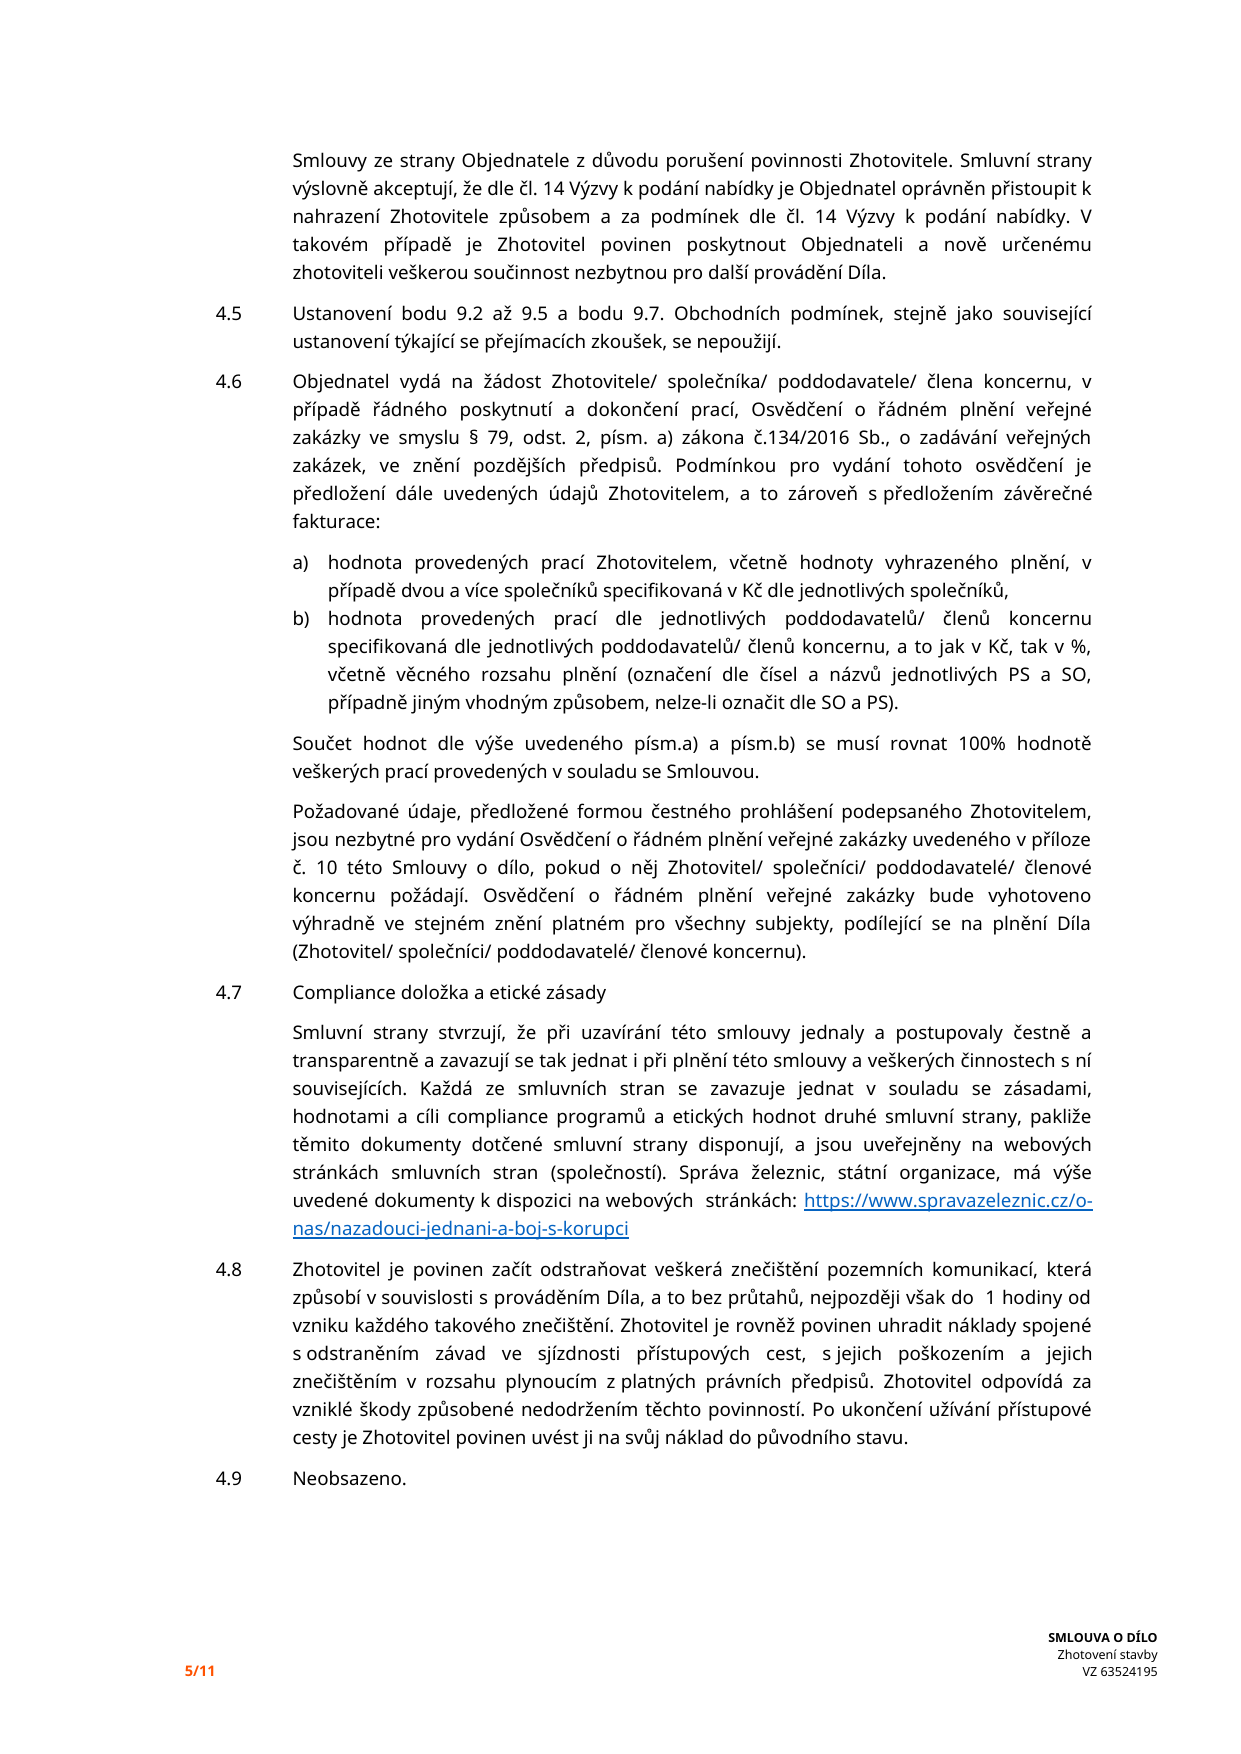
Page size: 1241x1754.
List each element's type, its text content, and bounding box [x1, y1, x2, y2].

text Objednatel vydá na žádost Zhotovitele/ společníka/ poddodavatele/ člena koncernu, v případě řádného poskytnutí a dokončení prací, Osvědčení o řádném plnění veřejné zakázky ve smyslu § 79, odst. 2, písm. a) zákona č.134/2016 Sb., o zadávání veřejných zakázek, ve znění pozdějších předpisů. Podmínkou pro vydání tohoto osvědčení je předložení dále uvedených údajů Zhotovitelem, a to zároveň s předložením závěrečné fakturace: [216, 369, 1093, 534]
text Compliance doložka a etické zásady [216, 979, 1093, 1004]
text hodnota provedených prací dle jednotlivých poddodavatelů/ členů koncernu specifikovaná dle jednotlivých poddodavatelů/ členů koncernu, a to jak v Kč, tak v %, včetně věcného rozsahu plnění (označení dle čísel a názvů jednotlivých PS a SO, případně jiným vhodným způsobem, nelze-li označit dle SO a PS). [292, 605, 1093, 715]
list Smluvní strany stvrzují, že při uzavírání této smlouvy jednaly a postupovaly čestně a transparentně a zavazují se tak jednat i při plnění této smlouvy a veškerých činnostech s ní souvisejících. Každá ze smluvních stran se zavazuje jednat v souladu se zásadami, hodnotami a cíli compliance programů a etických hodnot druhé smluvní strany, pakliže těmito dokumenty dotčené smluvní strany disponují, a jsou uveřejněny na webových stránkách smluvních stran (společností). Správa železnic, státní organizace, má výše uvedené dokumenty k dispozici na webových stránkách: https://www.spravazeleznic.cz/o-nas/nazadouci-jednani-a-boj-s-korupci [292, 1019, 1093, 1241]
text Ustanovení bodu 9.2 až 9.5 a bodu 9.7. Obchodních podmínek, stejně jako související ustanovení týkající se přejímacích zkoušek, se nepoužijí. [216, 300, 1093, 354]
text Součet hodnot dle výše uvedeného písm.a) a písm.b) se musí rovnat 100% hodnotě veškerých prací provedených v souladu se Smlouvou. [292, 730, 1093, 783]
text Neobsazeno. [216, 1465, 1093, 1490]
text Požadované údaje, předložené formou čestného prohlášení podepsaného Zhotovitelem, jsou nezbytné pro vydání Osvědčení o řádném plnění veřejné zakázky uvedeného v příloze č. 10 této Smlouvy o dílo, pokud o něj Zhotovitel/ společníci/ poddodavatelé/ členové koncernu požádají. Osvědčení o řádném plnění veřejné zakázky bude vyhotoveno výhradně ve stejném znění platném pro všechny subjekty, podílející se na plnění Díla (Zhotovitel/ společníci/ poddodavatelé/ členové koncernu). [292, 798, 1093, 964]
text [216, 147, 1093, 285]
list hodnota provedených prací Zhotovitelem, včetně hodnoty vyhrazeného plnění, v případě dvou a více společníků specifikovaná v Kč dle jednotlivých společníků, [292, 549, 1093, 603]
text Zhotovitel je povinen začít odstraňovat veškerá znečištění pozemních komunikací, která způsobí v souvislosti s prováděním Díla, a to bez průtahů, nejpozději však do 1 hodiny od vzniku každého takového znečištění. Zhotovitel je rovněž povinen uhradit náklady spojené s odstraněním závad ve sjízdnosti přístupových cest, s jejich poškozením a jejich znečištěním v rozsahu plynoucím z platných právních předpisů. Zhotovitel odpovídá za vzniklé škody způsobené nedodržením těchto povinností. Po ukončení užívání přístupové cesty je Zhotovitel povinen uvést ji na svůj náklad do původního stavu. [216, 1256, 1093, 1450]
